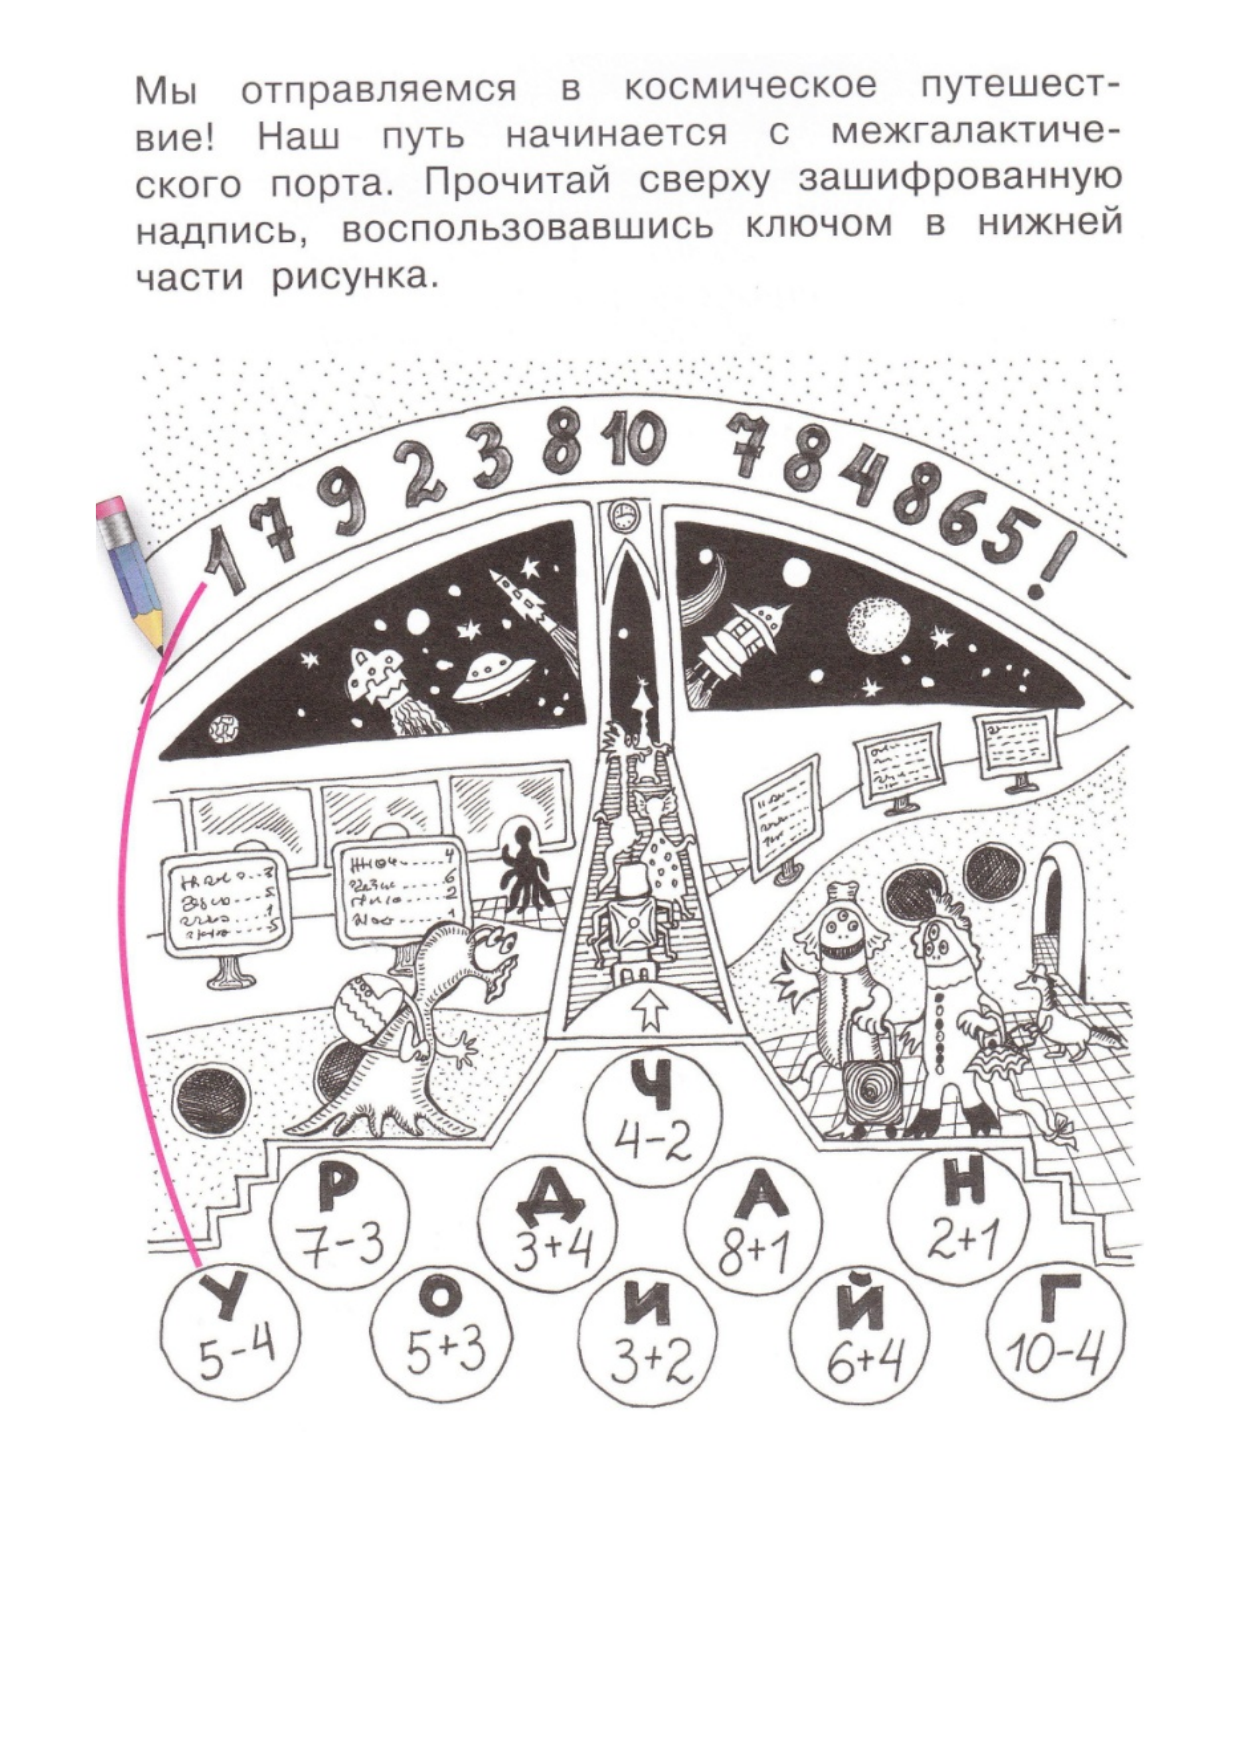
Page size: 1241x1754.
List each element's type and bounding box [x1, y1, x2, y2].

picture [95, 53, 1145, 1441]
